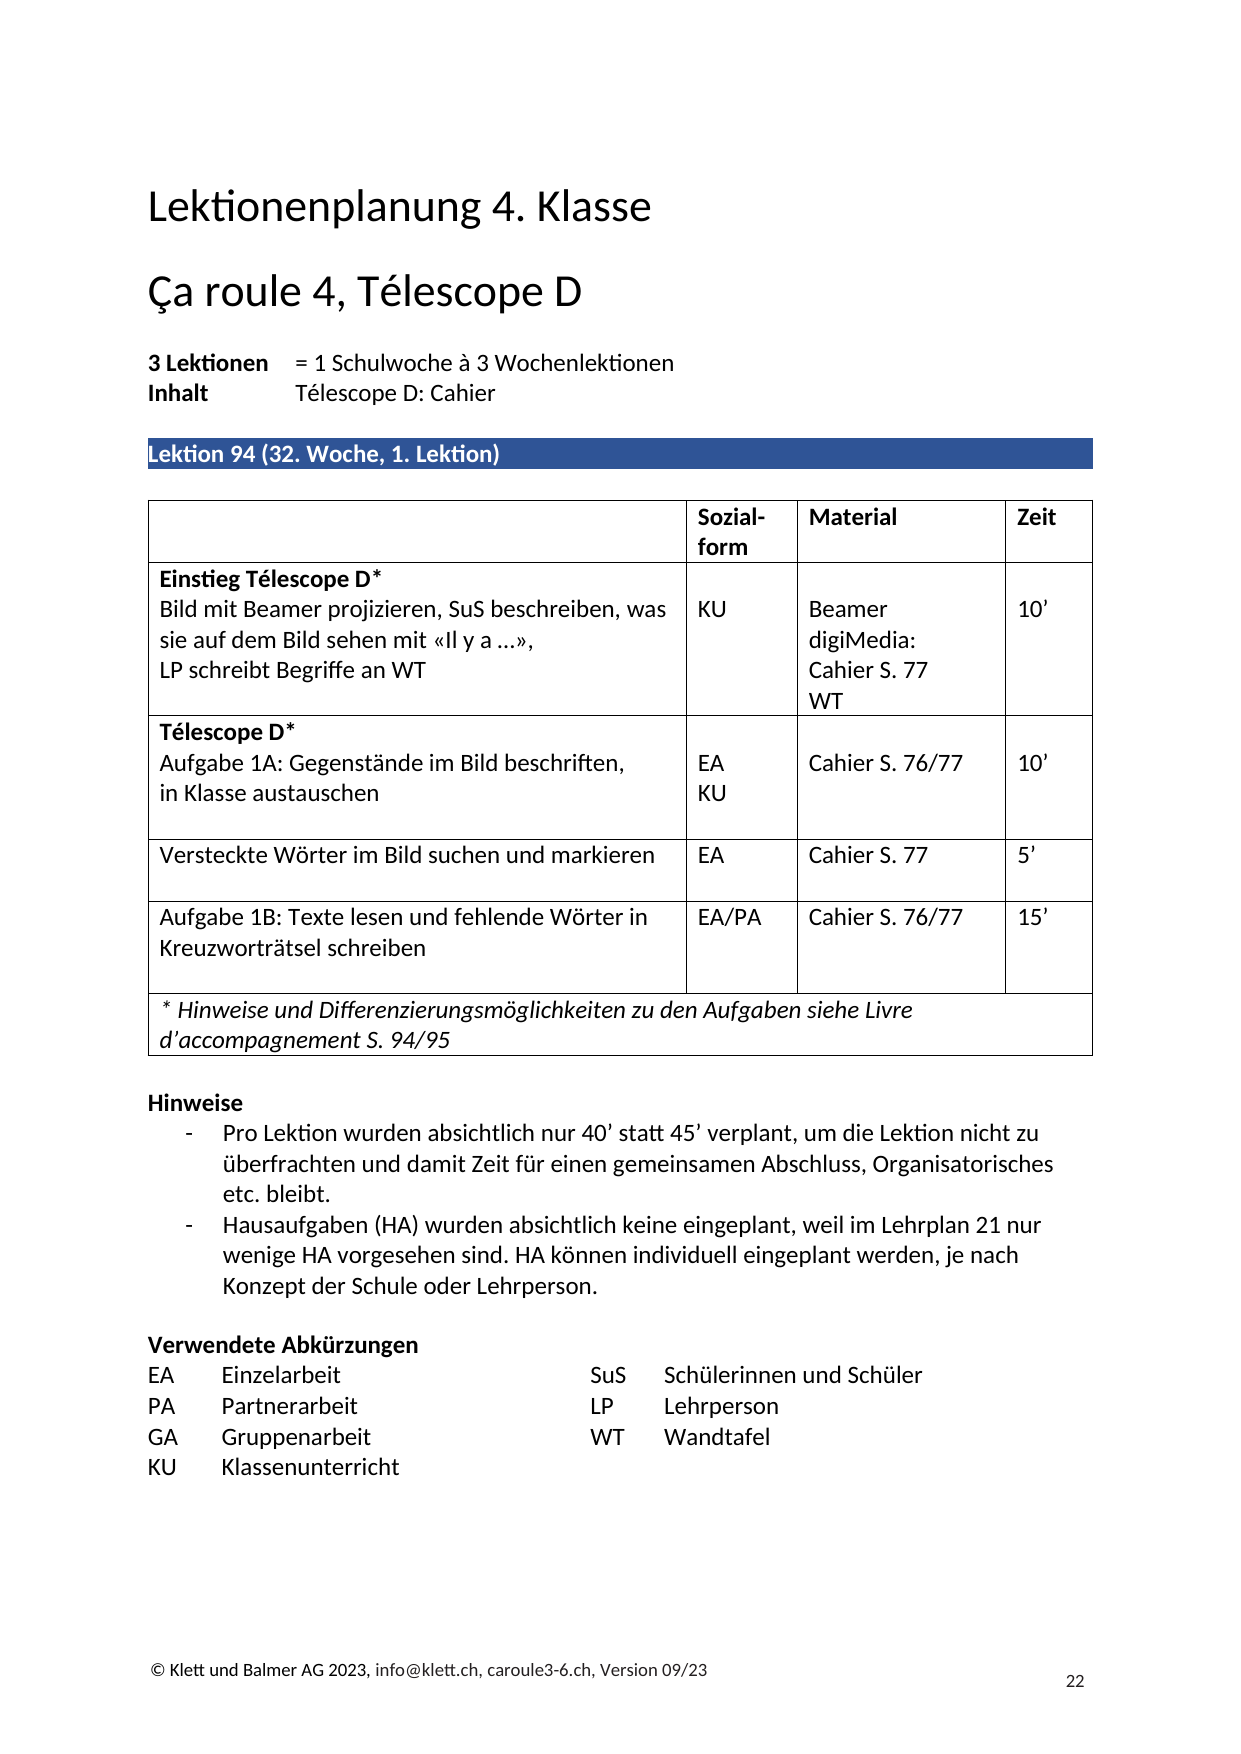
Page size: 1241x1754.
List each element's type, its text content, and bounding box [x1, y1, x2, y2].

text Verwendete Abkürzungen [148, 1329, 1093, 1360]
table_cell EA [687, 840, 797, 901]
table_cell Einstieg Télescope D* Bild mit Beamer projizieren, SuS beschreiben, was sie auf dem Bild sehen mit «Il y a …», LP schreibt Begriffe an WT [149, 563, 686, 715]
table_header [149, 501, 686, 562]
table_cell Versteckte Wörter im Bild suchen und markieren [149, 840, 686, 901]
text Inhalt Télescope D: Cahier [148, 377, 1093, 408]
list Hausaufgaben (HA) wurden absichtlich keine eingeplant, weil im Lehrplan 21 nur wenige HA vorgesehen sind. HA können individuell eingeplant werden, je nach Konzept der Schule oder Lehrperson. [185, 1209, 1093, 1300]
text GA Gruppenarbeit WT Wandtafel [148, 1421, 1093, 1451]
text KU Klassenunterricht [148, 1451, 1093, 1482]
table_cell Aufgabe 1B: Texte lesen und fehlende Wörter in Kreuzworträtsel schreiben [149, 902, 686, 993]
table_header Material [798, 501, 1005, 562]
table_cell Cahier S. 76/77 [798, 716, 1005, 838]
table_header Sozial-form [687, 501, 797, 562]
table_cell Beamer digiMedia: Cahier S. 77 WT [798, 563, 1005, 715]
table_cell Télescope D* Aufgabe 1A: Gegenstände im Bild beschriften, in Klasse austauschen [149, 716, 686, 838]
table_cell Cahier S. 76/77 [798, 902, 1005, 993]
list Pro Lektion wurden absichtlich nur 40’ statt 45’ verplant, um die Lektion nicht zu überfrachten und damit Zeit für einen gemeinsamen Abschluss, Organisatorisches etc. bleibt. [185, 1117, 1093, 1209]
text Ça roule 4, Télescope D [148, 262, 1093, 318]
table_cell * Hinweise und Differenzierungsmöglichkeiten zu den Aufgaben siehe Livre d’accompagnement S. 94/95 [149, 994, 1092, 1055]
table_cell KU [687, 563, 797, 715]
table_cell EA KU [687, 716, 797, 838]
text EA Einzelarbeit SuS Schülerinnen und Schüler [148, 1360, 1093, 1390]
text PA Partnerarbeit LP Lehrperson [148, 1390, 1093, 1421]
text Lektion 94 (32. Woche, 1. Lektion) [148, 438, 1093, 469]
table_cell 10’ [1006, 716, 1092, 838]
text 3 Lektionen = 1 Schulwoche à 3 Wochenlektionen [148, 347, 1093, 377]
text Lektionenplanung 4. Klasse [148, 177, 1093, 233]
table_cell 10’ [1006, 563, 1092, 715]
table_cell Cahier S. 77 [798, 840, 1005, 901]
table_cell 15’ [1006, 902, 1092, 993]
table_cell 5’ [1006, 840, 1092, 901]
table_cell EA/PA [687, 902, 797, 993]
text Hinweise [148, 1087, 1093, 1117]
table_header Zeit [1006, 501, 1092, 562]
